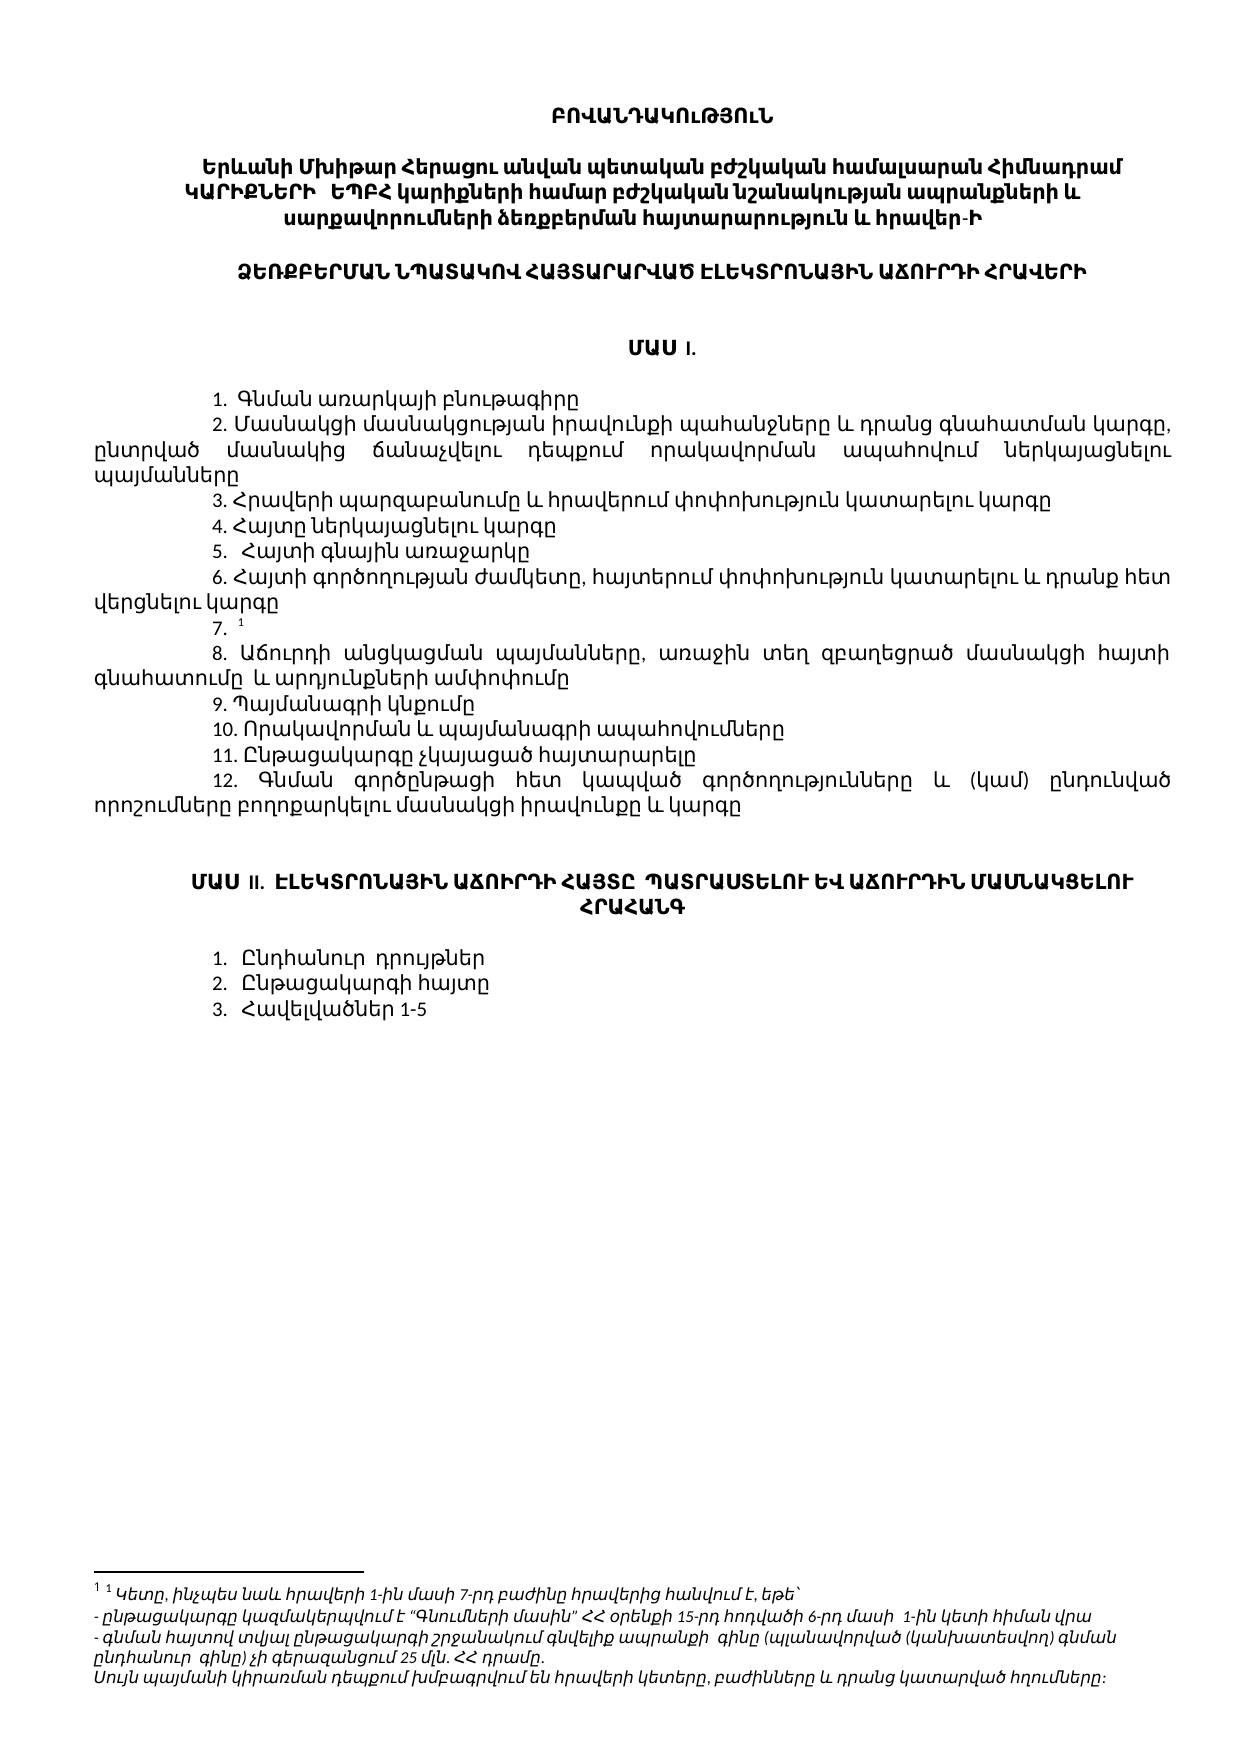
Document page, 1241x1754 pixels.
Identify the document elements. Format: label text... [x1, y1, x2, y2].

text Երևանի Մխիթար Հերացու անվան պետական բժշկական համալսարան Հիմնադրամ ԿԱՐԻՔՆԵՐԻ ԵՊԲՀ կարիքների համար բժշկական նշանակության ապրանքների և սարքավորումների ձեռքբերման հայտարարություն և հրավեր-Ի [94, 154, 1171, 230]
text ԲՈՎԱՆԴԱԿՈւԹՅՈւՆ [94, 103, 1171, 128]
text ՄԱՍ II. ԷԼԵԿՏՐՈՆԱՅԻՆ ԱՃՈԻՐԴԻ ՀԱՅՏԸ ՊԱՏՐԱՍՏԵԼՈՒ ԵՎ ԱՃՈՒՐԴԻՆ ՄԱՍՆԱԿՑԵԼՈՒ ՀՐԱՀԱՆԳ [94, 869, 1171, 920]
text 9. Պայմանագրի կնքումը [94, 691, 1171, 716]
text 3. Հավելվածներ 1-5 [94, 996, 1171, 1021]
text 1. Գնման առարկայի բնութագիրը [94, 386, 1171, 411]
text 3. Հրավերի պարզաբանումը և հրավերում փոփոխություն կատարելու կարգը [94, 488, 1171, 513]
text ՄԱՍ I. [94, 335, 1171, 361]
text 5. Հայտի գնային առաջարկը [94, 538, 1171, 564]
text 7. 1 [94, 615, 1171, 640]
text 12. Գնման գործընթացի հետ կապված գործողությունները և (կամ) ընդունված որոշումները բողոքարկելու մասնակցի իրավունքը և կարգը [94, 767, 1171, 818]
text 2. Մասնակցի մասնակցության իրավունքի պահանջները և դրանց գնահատման կարգը, ընտրված մասնակից ճանաչվելու դեպքում որակավորման ապահովում ներկայացնելու պայմանները [94, 411, 1171, 488]
text 1. Ընդհանուր դրույթներ [94, 945, 1171, 971]
text 6. Հայտի գործողության ժամկետը, հայտերում փոփոխություն կատարելու և դրանք հետ վերցնելու կարգը [94, 564, 1171, 615]
text 2. Ընթացակարգի հայտը [94, 971, 1171, 996]
text ՁԵՌՔԲԵՐՄԱՆ ՆՊԱՏԱԿՈՎ ՀԱՅՏԱՐԱՐՎԱԾ ԷԼԵԿՏՐՈՆԱՅԻՆ ԱՃՈՒՐԴԻ ՀՐԱՎԵՐԻ [94, 259, 1171, 284]
text 8. Աճուրդի անցկացման պայմանները, առաջին տեղ զբաղեցրած մասնակցի հայտի գնահատումը և արդյունքների ամփոփումը [94, 640, 1171, 691]
text 11. Ընթացակարգը չկայացած հայտարարելը [94, 742, 1171, 767]
text 10. Որակավորման և պայմանագրի ապահովումները [94, 716, 1171, 742]
text 4. Հայտը ներկայացնելու կարգը [94, 513, 1171, 538]
